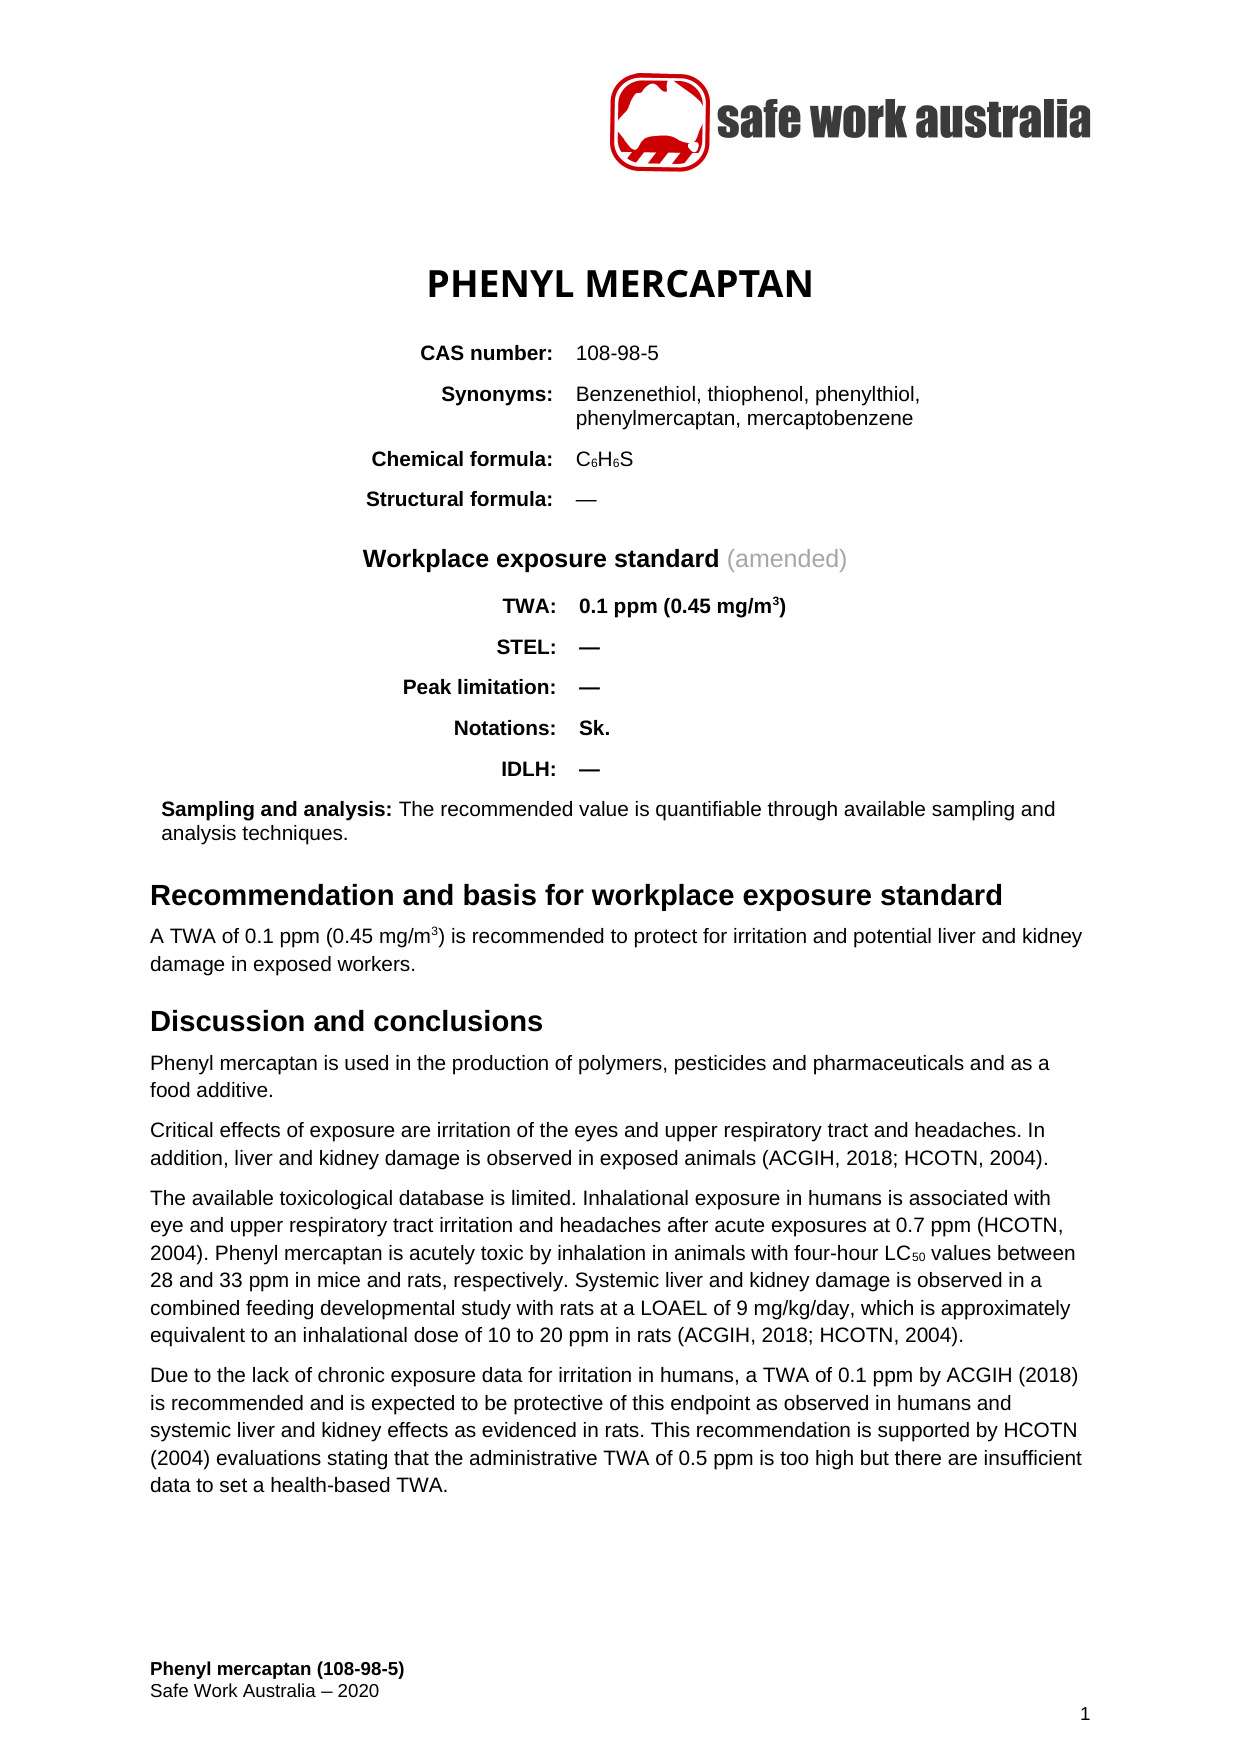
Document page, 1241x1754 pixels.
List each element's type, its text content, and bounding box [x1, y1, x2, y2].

table_header TWA: [150, 586, 568, 626]
subtitle Recommendation and basis for workplace exposure standard [150, 878, 1090, 912]
table_cell Peak limitation: [150, 667, 568, 707]
text Workplace exposure standard [150, 544, 1090, 573]
table_cell — [568, 748, 1090, 789]
text Phenyl mercaptan is used in the production of polymers, pesticides and pharmaceuticals and as a food additive. [150, 1050, 1090, 1102]
table_header 0.1 ppm (0.45 mg/m3) [568, 586, 1090, 626]
table_cell Benzenethiol, thiophenol, phenylthiol, phenylmercaptan, mercaptobenzene [564, 374, 1090, 438]
text A TWA of 0.1 ppm (0.45 mg/m3) is recommended to protect for irritation and potential liver and kidney damage in exposed workers. [150, 924, 1090, 976]
table_cell C6H6S [564, 438, 1090, 479]
table_cell Sampling and analysis: [150, 789, 1090, 853]
text The available toxicological database is limited. Inhalational exposure in humans is associated with eye and upper respiratory tract irritation and headaches after acute exposures at 0.7 ppm (HCOTN, 2004). Phenyl mercaptan is acutely toxic by inhalation in animals with four-hour LC50 values between 28 and 33 ppm in mice and rats, respectively. Systemic liver and kidney damage is observed in a combined feeding developmental study with rats at a LOAEL of 9 mg/kg/day, which is approximately equivalent to an inhalational dose of 10 to 20 ppm in rats (ACGIH, 2018; HCOTN, 2004). [150, 1185, 1090, 1347]
table_cell STEL: [150, 626, 568, 667]
table_cell — [568, 626, 1090, 667]
table_cell Chemical formula: [150, 438, 564, 479]
subtitle Discussion and conclusions [150, 1004, 1090, 1038]
table_cell Synonyms: [150, 374, 564, 438]
table_cell — [564, 479, 1090, 519]
text Critical effects of exposure are irritation of the eyes and upper respiratory tract and headaches. In addition, liver and kidney damage is observed in exposed animals (ACGIH, 2018; HCOTN, 2004). [150, 1118, 1090, 1169]
table_cell Notations: [150, 708, 568, 748]
table_header CAS number: [150, 333, 564, 373]
table_cell IDLH: [150, 748, 568, 789]
text Due to the lack of chronic exposure data for irritation in humans, a TWA of 0.1 ppm by ACGIH (2018) is recommended and is expected to be protective of this endpoint as observed in humans and systemic liver and kidney effects as evidenced in rats. This recommendation is supported by HCOTN (2004) evaluations stating that the administrative TWA of 0.5 ppm is too high but there are insufficient data to set a health-based TWA. [150, 1363, 1090, 1497]
table_header 108-98-5 [564, 333, 1090, 373]
table_cell Sk. [568, 708, 1090, 748]
table_cell — [568, 667, 1090, 707]
table_cell Structural formula: [150, 479, 564, 519]
picture [607, 73, 1091, 172]
